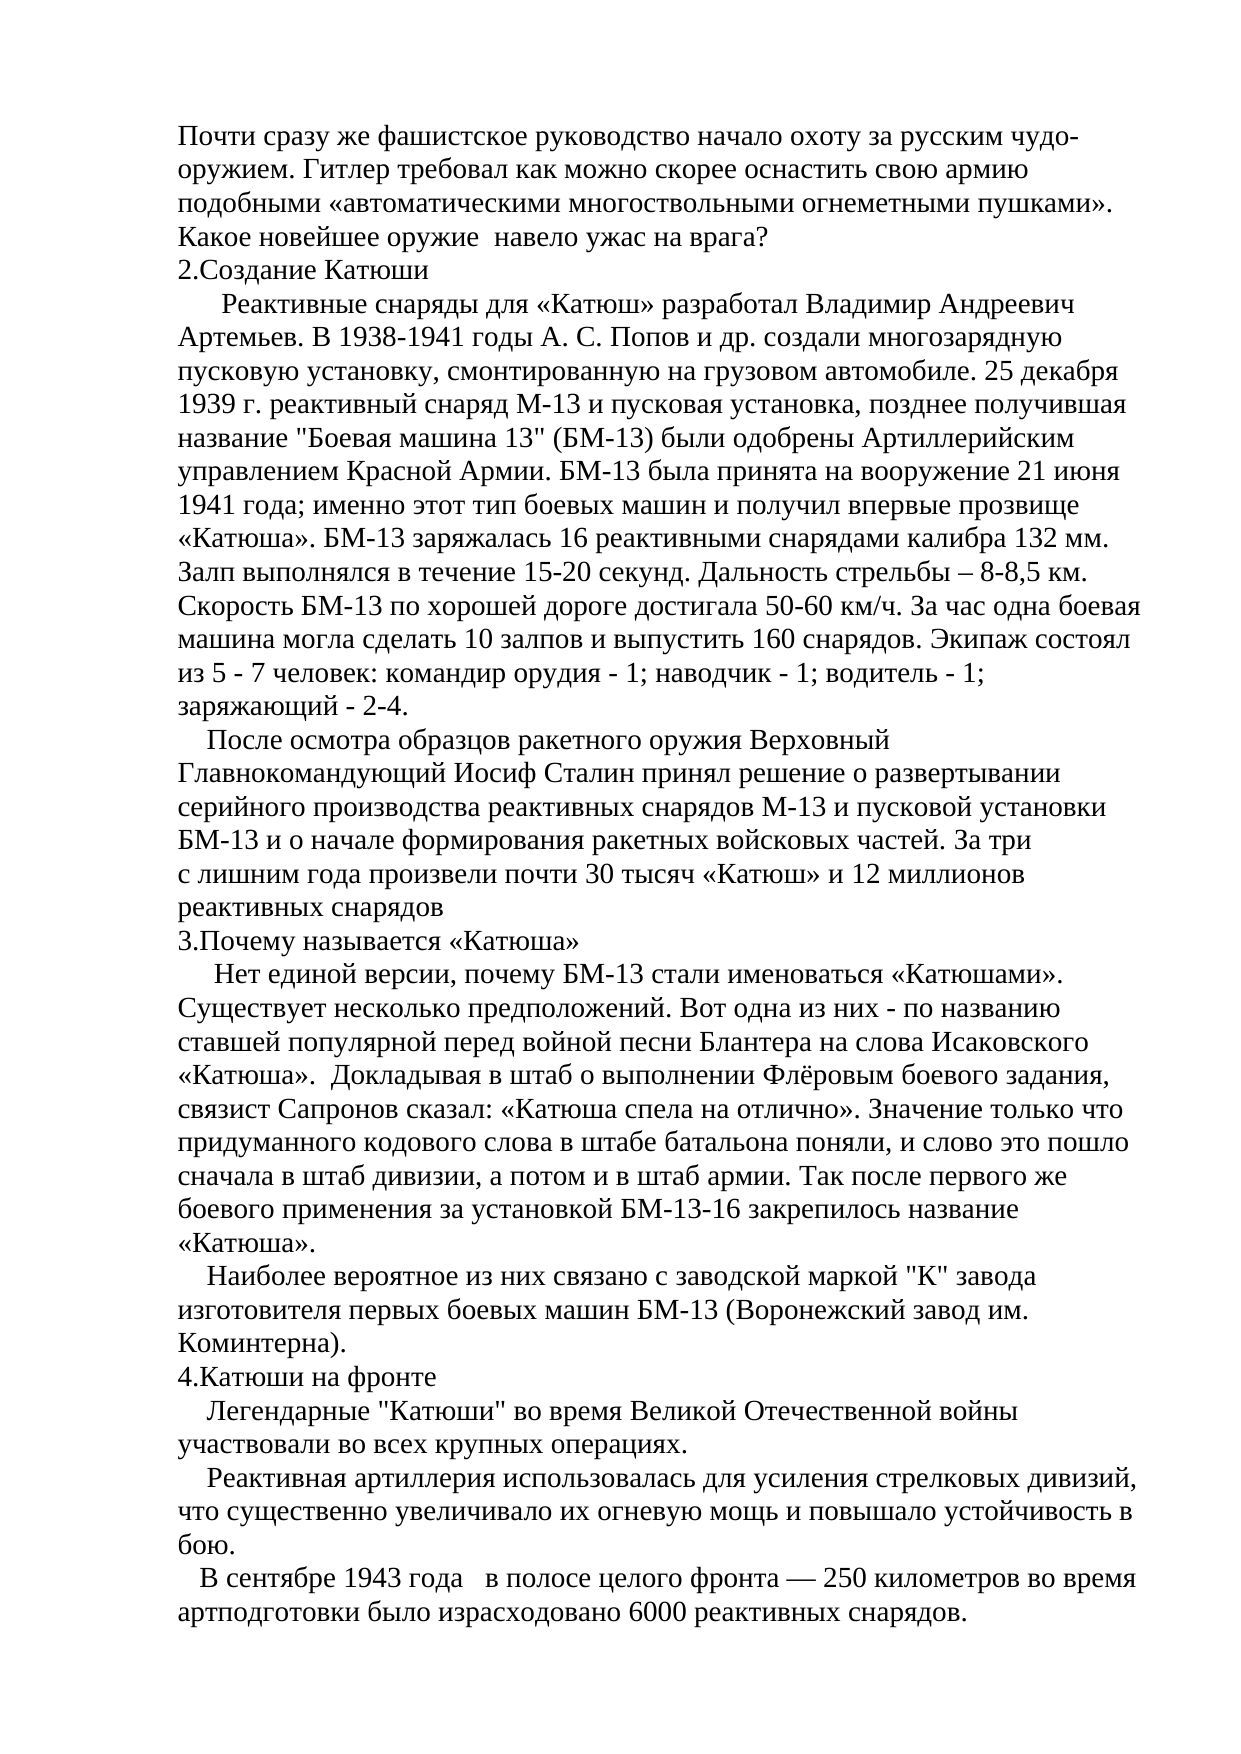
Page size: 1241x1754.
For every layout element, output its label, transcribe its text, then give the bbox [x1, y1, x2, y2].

text Наиболее вероятное из них связано с заводской маркой "К" завода изготовителя первых боевых машин БМ-13 (Воронежский завод им. Коминтерна). [177, 1258, 1152, 1359]
text Реактивные снаряды для «Катюш» разработал Владимир Андреевич Артемьев. В 1938-1941 годы А. С. Попов и др. создали многозарядную пусковую установку, смонтированную на грузовом автомобиле. 25 декабря 1939 г. реактивный снаряд М-13 и пусковая установка, позднее получившая название "Боевая машина 13" (БМ-13) были одобрены Артиллерийским управлением Красной Армии. БМ-13 была принята на вооружение 21 июня 1941 года; именно этот тип боевых машин и получил впервые прозвище «Катюша». БМ-13 заряжалась 16 реактивными снарядами калибра 132 мм. Залп выполнялся в течение 15-20 секунд. Дальность стрельбы – 8-8,5 км. Скорость БМ-13 по хорошей дороге достигала 50-60 км/ч. За час одна боевая машина могла сделать 10 залпов и выпустить 160 снарядов. Экипаж состоял из 5 - 7 человек: командир орудия - 1; наводчик - 1; водитель - 1; заряжающий - 2-4. [177, 286, 1152, 722]
text Нет единой версии, почему БМ-13 стали именоваться «Катюшами». Существует несколько предположений. Вот одна из них - по названию ставшей популярной перед войной песни Блантера на слова Исаковского «Катюша». Докладывая в штаб о выполнении Флёровым боевого задания, связист Сапронов сказал: «Катюша спела на отлично». Значение только что придуманного кодового слова в штабе батальона поняли, и слово это пошло сначала в штаб дивизии, а потом и в штаб армии. Так после первого же боевого применения за установкой БМ-13-16 закрепилось название «Катюша». [177, 957, 1152, 1258]
text 3.Почему называется «Катюша» [177, 923, 1152, 957]
text В сентябре 1943 года в полосе целого фронта — 250 километров во время артподготовки было израсходовано 6000 реактивных снарядов. [177, 1560, 1152, 1627]
text После осмотра образцов ракетного оружия Верховный Главнокомандующий Иосиф Сталин принял решение о развертывании серийного производства реактивных снарядов М-13 и пусковой установки БМ-13 и о начале формирования ракетных войсковых частей. За три с лишним года произвели почти 30 тысяч «Катюш» и 12 миллионов реактивных снарядов [177, 722, 1152, 923]
text Почти сразу же фашистское руководство начало охоту за русским чудо-оружием. Гитлер требовал как можно скорее оснастить свою армию подобными «автоматическими многоствольными огнеметными пушками». [177, 118, 1152, 219]
text 4.Катюши на фронте [177, 1359, 1152, 1393]
text Легендарные "Катюши" во время Великой Отечественной войны участвовали во всех крупных операциях. Реактивная артиллерия использовалась для усиления стрелковых дивизий, что существенно увеличивало их огневую мощь и повышало устойчивость в бою. [177, 1393, 1152, 1560]
text Какое новейшее оружие навело ужас на врага? [177, 219, 1152, 252]
text 2.Создание Катюши [177, 252, 1152, 286]
